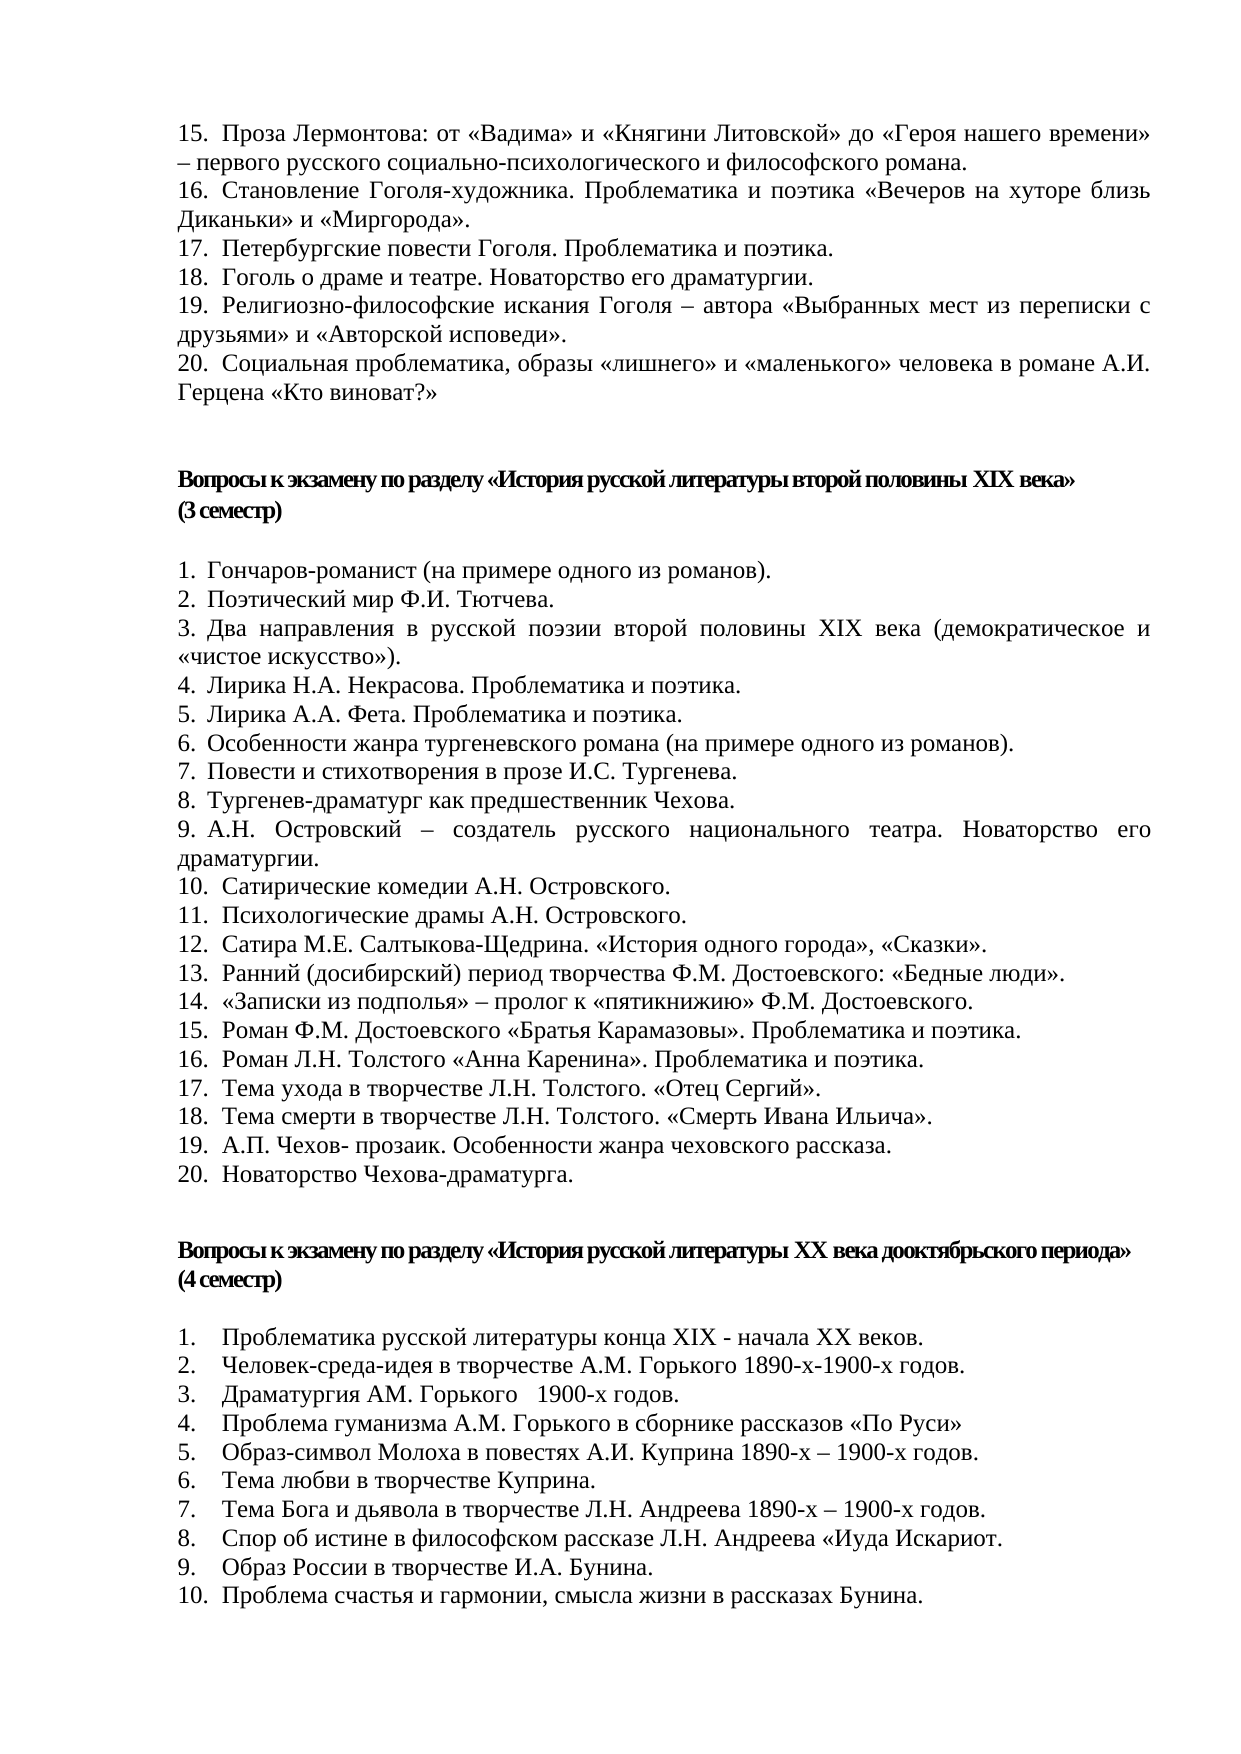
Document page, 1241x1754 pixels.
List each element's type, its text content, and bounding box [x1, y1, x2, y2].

list Сатира М.Е. Салтыкова-Щедрина. «История одного города», «Сказки». [177, 929, 1152, 958]
text (3 семестр) [177, 495, 1152, 524]
list Тургенев-драматург как предшественник Чехова. [177, 785, 1152, 814]
text 2. Человек-среда-идея в творчестве А.М. Горького 1890-х-1900-х годов. [177, 1350, 1152, 1379]
text 3. Драматургия AM. Горького 1900-х годов. [177, 1379, 1152, 1408]
list Религиозно-философские искания Гоголя – автора «Выбранных мест из переписки с друзьями» и «Авторской исповеди». [177, 291, 1152, 348]
text 4. Проблема гуманизма А.М. Горького в сборнике рассказов «По Руси» [177, 1408, 1152, 1437]
list Гончаров-романист (на примере одного из романов). [177, 555, 1152, 584]
text 10. Проблема счастья и гармонии, смысла жизни в рассказах Бунина. [177, 1580, 1152, 1609]
text Вопросы к экзамену по разделу «История русской литературы второй половины XIX века» [177, 464, 1152, 493]
list Особенности жанра тургеневского романа (на примере одного из романов). [177, 728, 1152, 756]
text 6. Тема любви в творчестве Куприна. [177, 1465, 1152, 1494]
list Тема смерти в творчестве Л.Н. Толстого. «Смерть Ивана Ильича». [177, 1101, 1152, 1130]
list А.Н. Островский – создатель русского национального театра. Новаторство его драматургии. [177, 814, 1152, 871]
text 1. Проблематика русской литературы конца ХIХ - начала XX веков. [177, 1322, 1152, 1350]
list Петербургские повести Гоголя. Проблематика и поэтика. [177, 233, 1152, 262]
list Социальная проблематика, образы «лишнего» и «маленького» человека в романе А.И. Герцена «Кто виноват?» [177, 348, 1152, 406]
list Роман Л.Н. Толстого «Анна Каренина». Проблематика и поэтика. [177, 1044, 1152, 1073]
list Гоголь о драме и театре. Новаторство его драматургии. [177, 262, 1152, 291]
list Сатирические комедии А.Н. Островского. [177, 871, 1152, 900]
text 9. Образ России в творчестве И.А. Бунина. [177, 1552, 1152, 1580]
text (4 семестр) [177, 1264, 1152, 1293]
list А.П. Чехов- прозаик. Особенности жанра чеховского рассказа. [177, 1130, 1152, 1159]
text 7. Тема Бога и дьявола в творчестве Л.Н. Андреева 1890-х – 1900-х годов. [177, 1494, 1152, 1523]
list Проза Лермонтова: от «Вадима» и «Княгини Литовской» до «Героя нашего времени» – первого русского социально-психологического и философского романа. [177, 118, 1152, 176]
text 5. Образ-символ Молоха в повестях А.И. Куприна 1890-х – 1900-х годов. [177, 1437, 1152, 1465]
list Два направления в русской поэзии второй половины XIX века (демократическое и «чистое искусство»). [177, 613, 1152, 670]
list Ранний (досибирский) период творчества Ф.М. Достоевского: «Бедные люди». [177, 958, 1152, 986]
list «Записки из подполья» – пролог к «пятикнижию» Ф.М. Достоевского. [177, 986, 1152, 1015]
list Становление Гоголя-художника. Проблематика и поэтика «Вечеров на хуторе близь Диканьки» и «Миргорода». [177, 176, 1152, 233]
list Повести и стихотворения в прозе И.С. Тургенева. [177, 756, 1152, 785]
text Вопросы к экзамену по разделу «История русской литературы XX века дооктябрьского периода» [177, 1235, 1152, 1264]
list Психологические драмы А.Н. Островского. [177, 900, 1152, 929]
list Поэтический мир Ф.И. Тютчева. [177, 584, 1152, 613]
list Новаторство Чехова-драматурга. [177, 1159, 1152, 1188]
list Лирика Н.А. Некрасова. Проблематика и поэтика. [177, 670, 1152, 699]
list Роман Ф.М. Достоевского «Братья Карамазовы». Проблематика и поэтика. [177, 1015, 1152, 1044]
list Лирика А.А. Фета. Проблематика и поэтика. [177, 699, 1152, 728]
text 8. Спор об истине в философском рассказе Л.Н. Андреева «Иуда Искариот. [177, 1523, 1152, 1552]
list Тема ухода в творчестве Л.Н. Толстого. «Отец Сергий». [177, 1073, 1152, 1101]
